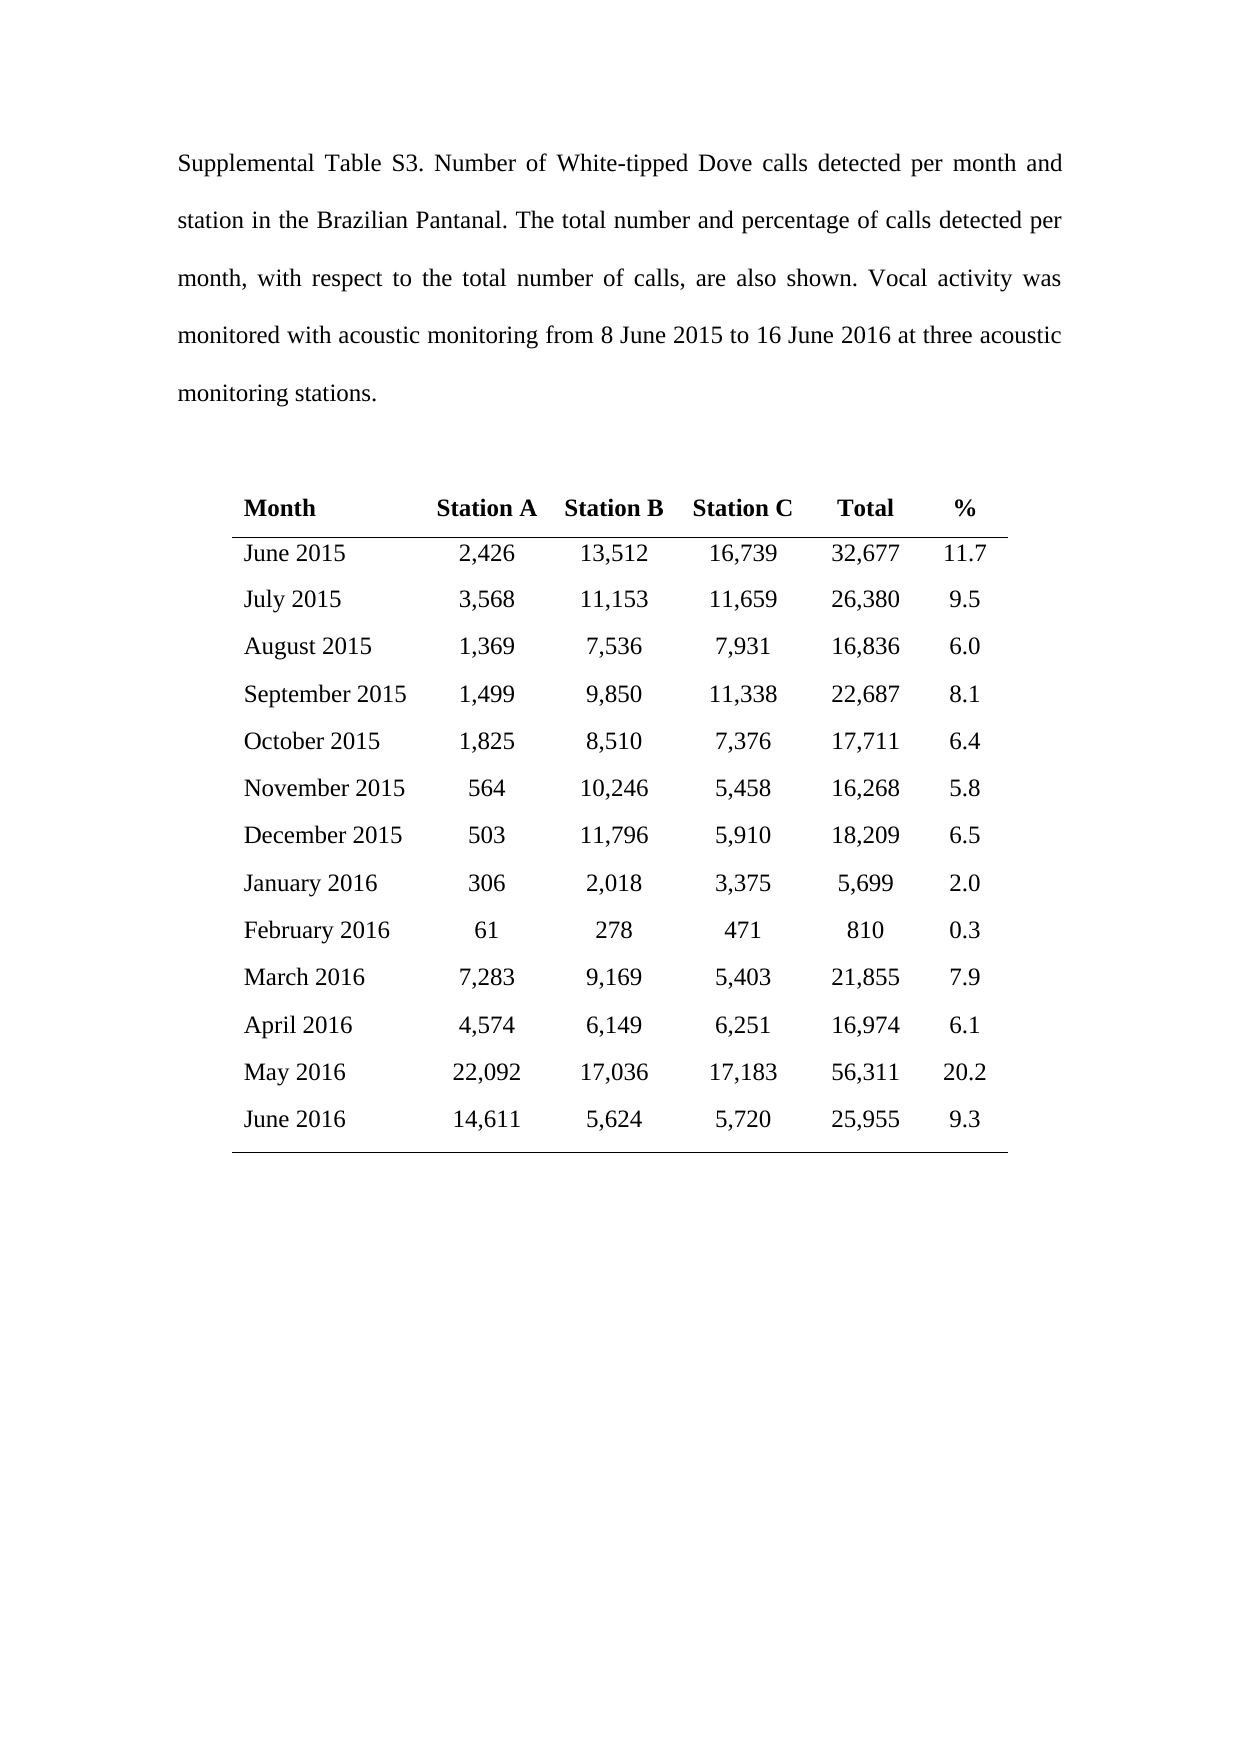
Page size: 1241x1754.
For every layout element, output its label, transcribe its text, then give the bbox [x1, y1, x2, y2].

table_cell 17,036 [551, 1057, 677, 1104]
table_cell 1,369 [422, 631, 551, 679]
table_cell February 2016 [232, 915, 422, 962]
table_header Station C [677, 493, 809, 537]
table_cell 16,974 [809, 1010, 922, 1057]
table_cell 9.3 [922, 1104, 1008, 1152]
table_cell 56,311 [809, 1057, 922, 1104]
table_cell June 2015 [232, 538, 422, 584]
table_cell 1,825 [422, 726, 551, 773]
table_cell 278 [551, 915, 677, 962]
table_cell 25,955 [809, 1104, 922, 1152]
table_cell 5,720 [677, 1104, 809, 1152]
table_cell 6,149 [551, 1010, 677, 1057]
table_cell 7.9 [922, 963, 1008, 1010]
table_cell 11,153 [551, 584, 677, 631]
table_cell July 2015 [232, 584, 422, 631]
table_cell 6.4 [922, 726, 1008, 773]
table_cell 6,251 [677, 1010, 809, 1057]
table_cell 5,458 [677, 773, 809, 821]
table_cell 11.7 [922, 538, 1008, 584]
table_cell 5,403 [677, 963, 809, 1010]
table_cell 11,659 [677, 584, 809, 631]
table_header Month [232, 493, 422, 537]
table_header Station B [551, 493, 677, 537]
table_cell 20.2 [922, 1057, 1008, 1104]
table_cell April 2016 [232, 1010, 422, 1057]
table_cell 6.1 [922, 1010, 1008, 1057]
table_cell 5,910 [677, 821, 809, 868]
table_cell 18,209 [809, 821, 922, 868]
table_cell 2.0 [922, 868, 1008, 915]
table_cell November 2015 [232, 773, 422, 821]
table_cell 503 [422, 821, 551, 868]
table_cell 26,380 [809, 584, 922, 631]
table_cell 0.3 [922, 915, 1008, 962]
table_cell 22,092 [422, 1057, 551, 1104]
table_cell 21,855 [809, 963, 922, 1010]
table_cell 16,268 [809, 773, 922, 821]
table_cell 17,183 [677, 1057, 809, 1104]
table_cell May 2016 [232, 1057, 422, 1104]
table_cell 6.0 [922, 631, 1008, 679]
table_cell 7,283 [422, 963, 551, 1010]
table_cell August 2015 [232, 631, 422, 679]
table_cell 471 [677, 915, 809, 962]
table_cell October 2015 [232, 726, 422, 773]
table_cell 7,931 [677, 631, 809, 679]
table_cell 5.8 [922, 773, 1008, 821]
table_cell 10,246 [551, 773, 677, 821]
table_cell 1,499 [422, 679, 551, 726]
table_header Total [809, 493, 922, 537]
table_cell 61 [422, 915, 551, 962]
table_cell 6.5 [922, 821, 1008, 868]
table_cell 13,512 [551, 538, 677, 584]
table_cell 5,699 [809, 868, 922, 915]
text Supplemental Table S3. Number of White-tipped Dove calls detected per month and station in the Brazilian Pantanal. The total number and percentage of calls detected per month, with respect to the total number of calls, are also shown. Vocal activity was monitored with acoustic monitoring from 8 June 2015 to 16 June 2016 at three acoustic monitoring stations. [177, 148, 1063, 406]
table_cell 4,574 [422, 1010, 551, 1057]
table_cell 9.5 [922, 584, 1008, 631]
table_cell 810 [809, 915, 922, 962]
table_cell 32,677 [809, 538, 922, 584]
table_cell 3,568 [422, 584, 551, 631]
table_cell 16,836 [809, 631, 922, 679]
table_header % [922, 493, 1008, 537]
table_cell January 2016 [232, 868, 422, 915]
table_cell 9,850 [551, 679, 677, 726]
table_cell 7,536 [551, 631, 677, 679]
table_cell 11,338 [677, 679, 809, 726]
table_cell 2,426 [422, 538, 551, 584]
table_cell September 2015 [232, 679, 422, 726]
table_cell 9,169 [551, 963, 677, 1010]
table_cell 22,687 [809, 679, 922, 726]
table_cell 16,739 [677, 538, 809, 584]
table_cell 3,375 [677, 868, 809, 915]
table_cell 8.1 [922, 679, 1008, 726]
table_cell 8,510 [551, 726, 677, 773]
table_cell June 2016 [232, 1104, 422, 1152]
table_cell 564 [422, 773, 551, 821]
table_cell 17,711 [809, 726, 922, 773]
table_cell 14,611 [422, 1104, 551, 1152]
table_cell 11,796 [551, 821, 677, 868]
table_header Station A [422, 493, 551, 537]
table_cell 5,624 [551, 1104, 677, 1152]
table_cell December 2015 [232, 821, 422, 868]
table_cell 2,018 [551, 868, 677, 915]
table_cell 7,376 [677, 726, 809, 773]
table_cell March 2016 [232, 963, 422, 1010]
table_cell 306 [422, 868, 551, 915]
